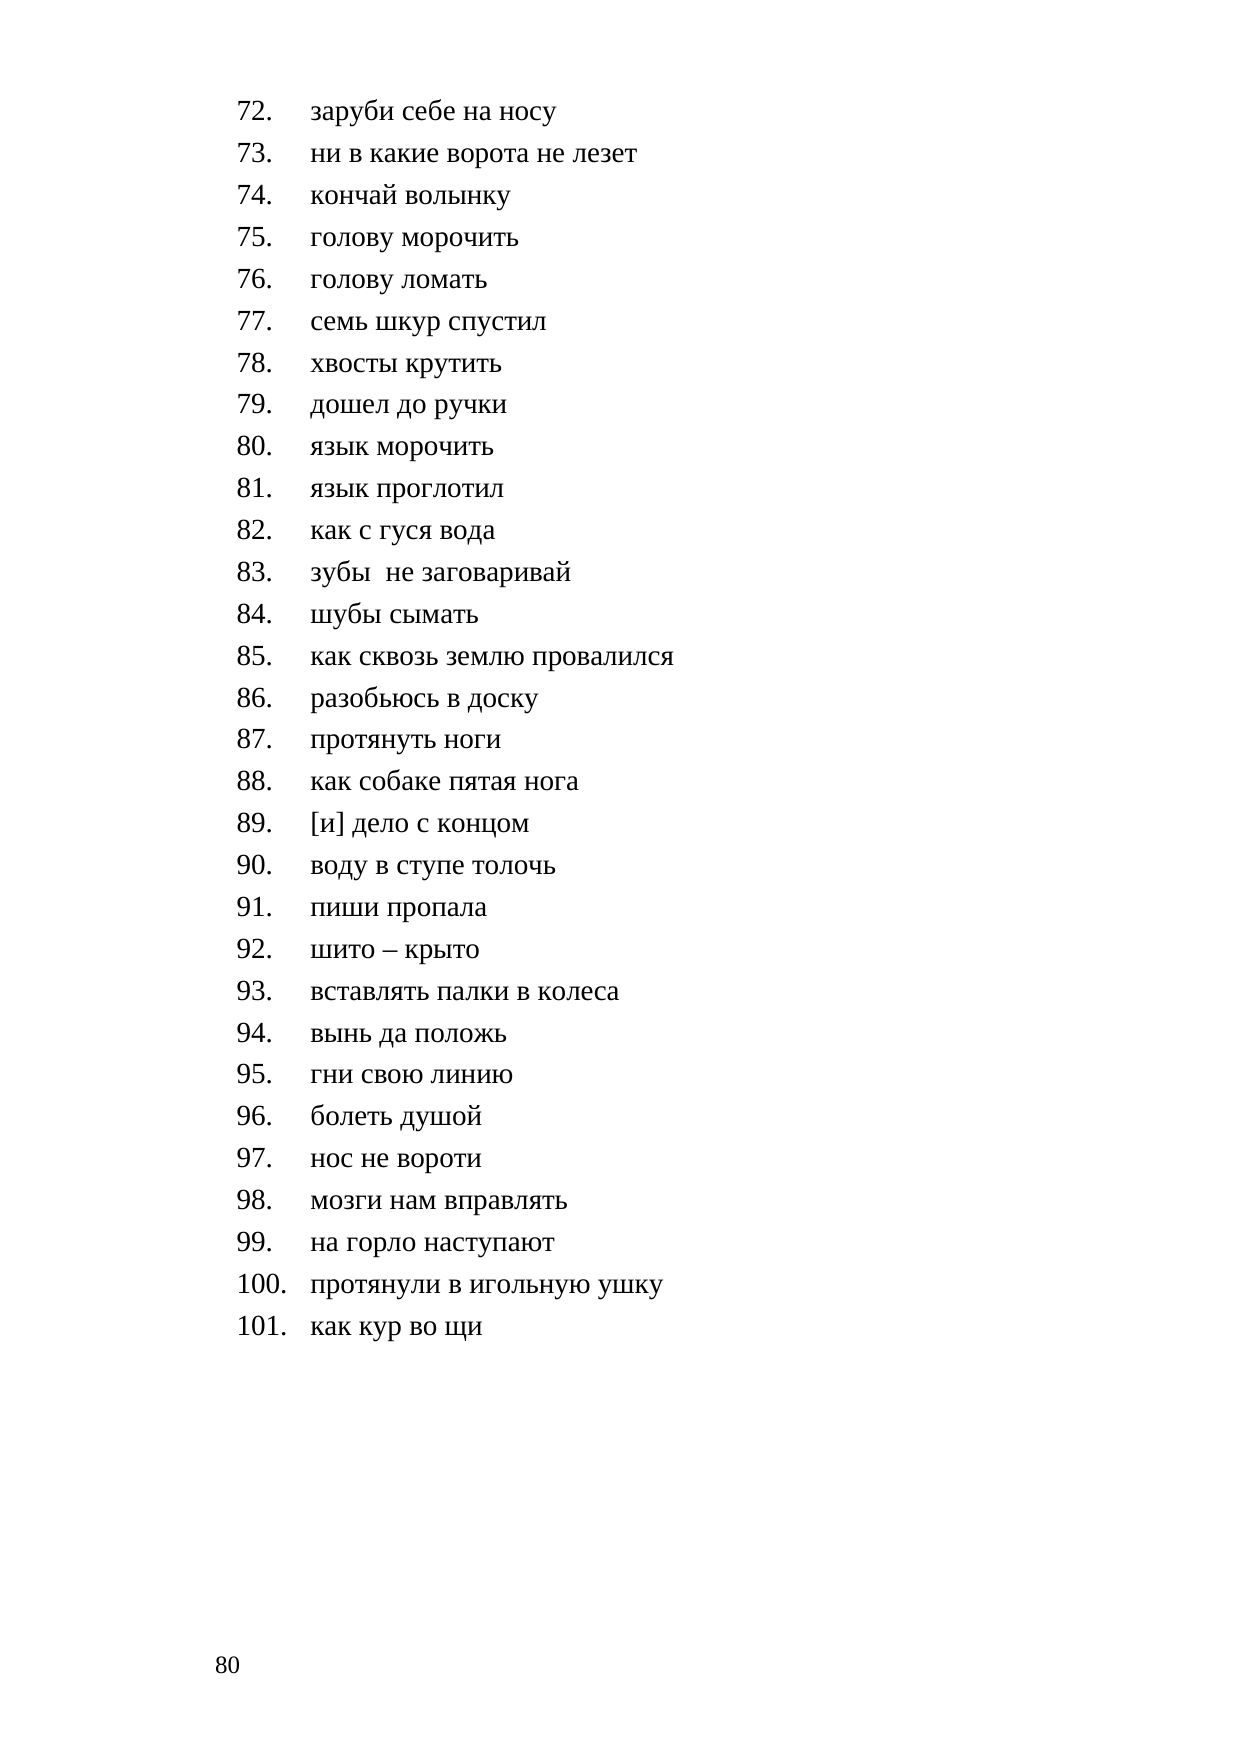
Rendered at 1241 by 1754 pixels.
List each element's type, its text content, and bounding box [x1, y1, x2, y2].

list как кур во щи [236, 1308, 1125, 1342]
list голову ломать [236, 261, 1125, 295]
list язык проглотил [236, 471, 1125, 504]
list мозги нам вправлять [236, 1182, 1125, 1216]
list как сквозь землю провалился [236, 638, 1125, 672]
list гни свою линию [236, 1057, 1125, 1090]
list как собаке пятая нога [236, 764, 1125, 797]
list протянули в игольную ушку [236, 1266, 1125, 1300]
list зубы не заговаривай [236, 554, 1125, 588]
list нос не вороти [236, 1141, 1125, 1174]
list болеть душой [236, 1099, 1125, 1132]
list пиши пропала [236, 889, 1125, 923]
list разобьюсь в доску [236, 680, 1125, 713]
list голову морочить [236, 219, 1125, 253]
list семь шкур спустил [236, 303, 1125, 337]
list шито – крыто [236, 931, 1125, 965]
list вынь да положь [236, 1015, 1125, 1048]
list заруби себе на носу [236, 94, 1125, 127]
list воду в ступе толочь [236, 847, 1125, 881]
list ни в какие ворота не лезет [236, 136, 1125, 169]
list как с гуся вода [236, 512, 1125, 546]
list протянуть ноги [236, 722, 1125, 755]
list [и] дело с концом [236, 806, 1125, 839]
list на горло наступают [236, 1224, 1125, 1258]
list вставлять палки в колеса [236, 973, 1125, 1007]
list кончай волынку [236, 177, 1125, 211]
list язык морочить [236, 429, 1125, 462]
list хвосты крутить [236, 345, 1125, 378]
list шубы сымать [236, 596, 1125, 630]
list дошел до ручки [236, 387, 1125, 420]
